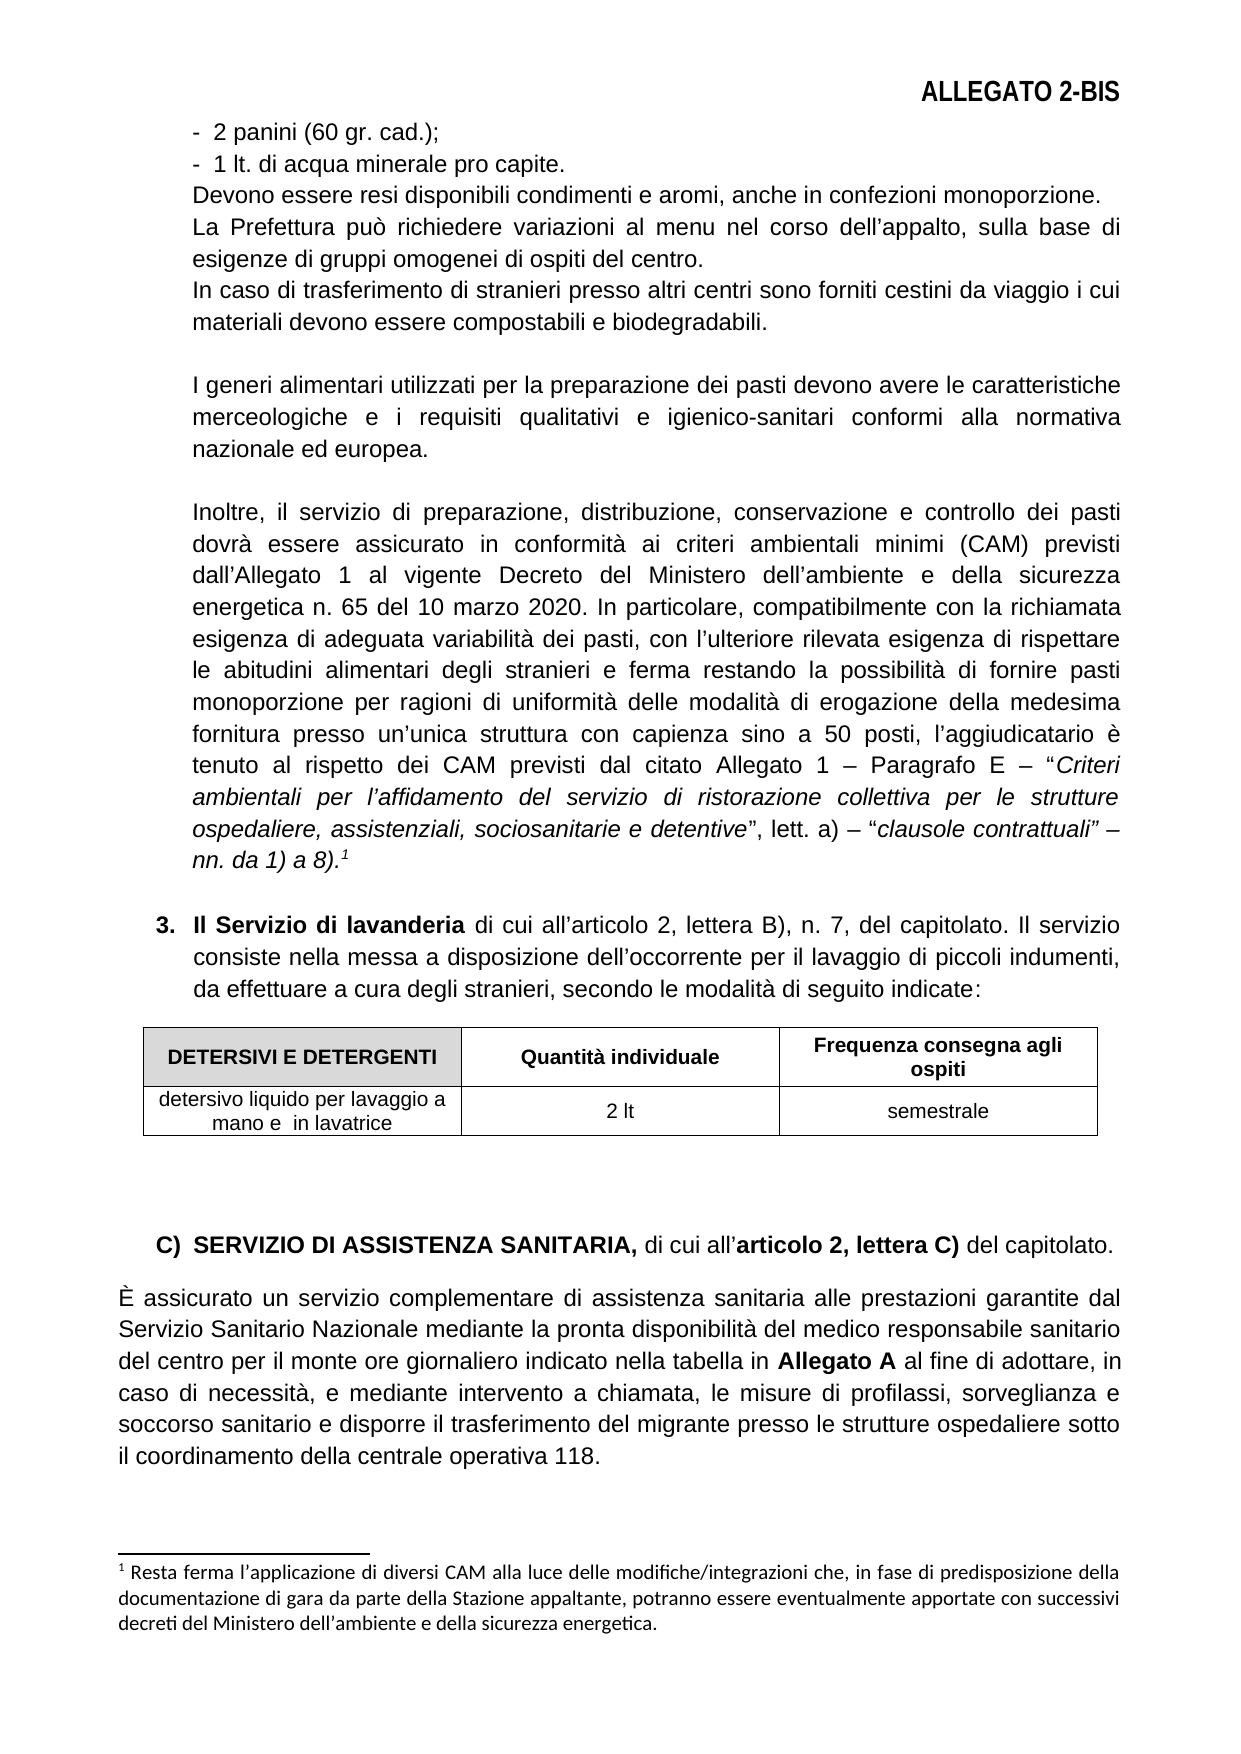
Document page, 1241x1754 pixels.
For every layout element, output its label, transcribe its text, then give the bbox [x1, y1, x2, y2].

text - 2 panini (60 gr. cad.); [192, 118, 1122, 146]
text La Prefettura può richiedere variazioni al menu nel corso dell’appalto, sulla base di esigenze di gruppi omogenei di ospiti del centro. [192, 213, 1122, 272]
table_header Frequenza consegna agli ospiti [780, 1028, 1097, 1086]
text Inoltre, il servizio di preparazione, distribuzione, conservazione e controllo dei pasti dovrà essere assicurato in conformità ai criteri ambientali minimi (CAM) previsti dall’Allegato 1 al vigente Decreto del Ministero dell’ambiente e della sicurezza energetica n. 65 del 10 marzo 2020. In particolare, compatibilmente con la richiamata esigenza di adeguata variabilità dei pasti, con l’ulteriore rilevata esigenza di rispettare le abitudini alimentari degli stranieri e ferma restando la possibilità di fornire pasti monoporzione per ragioni di uniformità delle modalità di erogazione della medesima fornitura presso un’unica struttura con capienza sino a 50 posti, l’aggiudicatario è tenuto al rispetto dei CAM previsti dal citato Allegato 1 – Paragrafo E – “Criteri ambientali per l’affidamento del servizio di ristorazione collettiva per le strutture ospedaliere, assistenziali, sociosanitarie e detentive”, lett. a) – “clausole contrattuali” – nn. da 1) a 8). [192, 498, 1122, 874]
table_cell 2 lt [462, 1087, 779, 1135]
list Il Servizio di lavanderia di cui all’articolo 2, lettera B), n. 7, del capitolato. Il servizio consiste nella messa a disposizione dell’occorrente per il lavaggio di piccoli indumenti, da effettuare a cura degli stranieri, secondo le modalità di seguito indicate: [156, 911, 1122, 1002]
text In caso di trasferimento di stranieri presso altri centri sono forniti cestini da viaggio i cui materiali devono essere compostabili e biodegradabili. [192, 276, 1122, 336]
table_cell detersivo liquido per lavaggio a mano e in lavatrice [144, 1087, 461, 1135]
table_header DETERSIVI E DETERGENTI [144, 1028, 461, 1086]
text - 1 lt. di acqua minerale pro capite. [192, 150, 1122, 177]
text È assicurato un servizio complementare di assistenza sanitaria alle prestazioni garantite dal Servizio Sanitario Nazionale mediante la pronta disponibilità del medico responsabile sanitario del centro per il monte ore giornaliero indicato nella tabella in Allegato A al fine di adottare, in caso di necessità, e mediante intervento a chiamata, le misure di profilassi, sorveglianza e soccorso sanitario e disporre il trasferimento del migrante presso le strutture ospedaliere sotto il coordinamento della centrale operativa 118. [118, 1283, 1122, 1469]
text Devono essere resi disponibili condimenti e aromi, anche in confezioni monoporzione. [192, 181, 1122, 209]
table_header Quantità individuale [462, 1028, 779, 1086]
list SERVIZIO DI ASSISTENZA SANITARIA, di cui all’articolo 2, lettera C) del capitolato. [156, 1231, 1122, 1259]
table_cell semestrale [780, 1087, 1097, 1135]
text I generi alimentari utilizzati per la preparazione dei pasti devono avere le caratteristiche merceologiche e i requisiti qualitativi e igienico-sanitari conformi alla normativa nazionale ed europea. [192, 371, 1122, 462]
